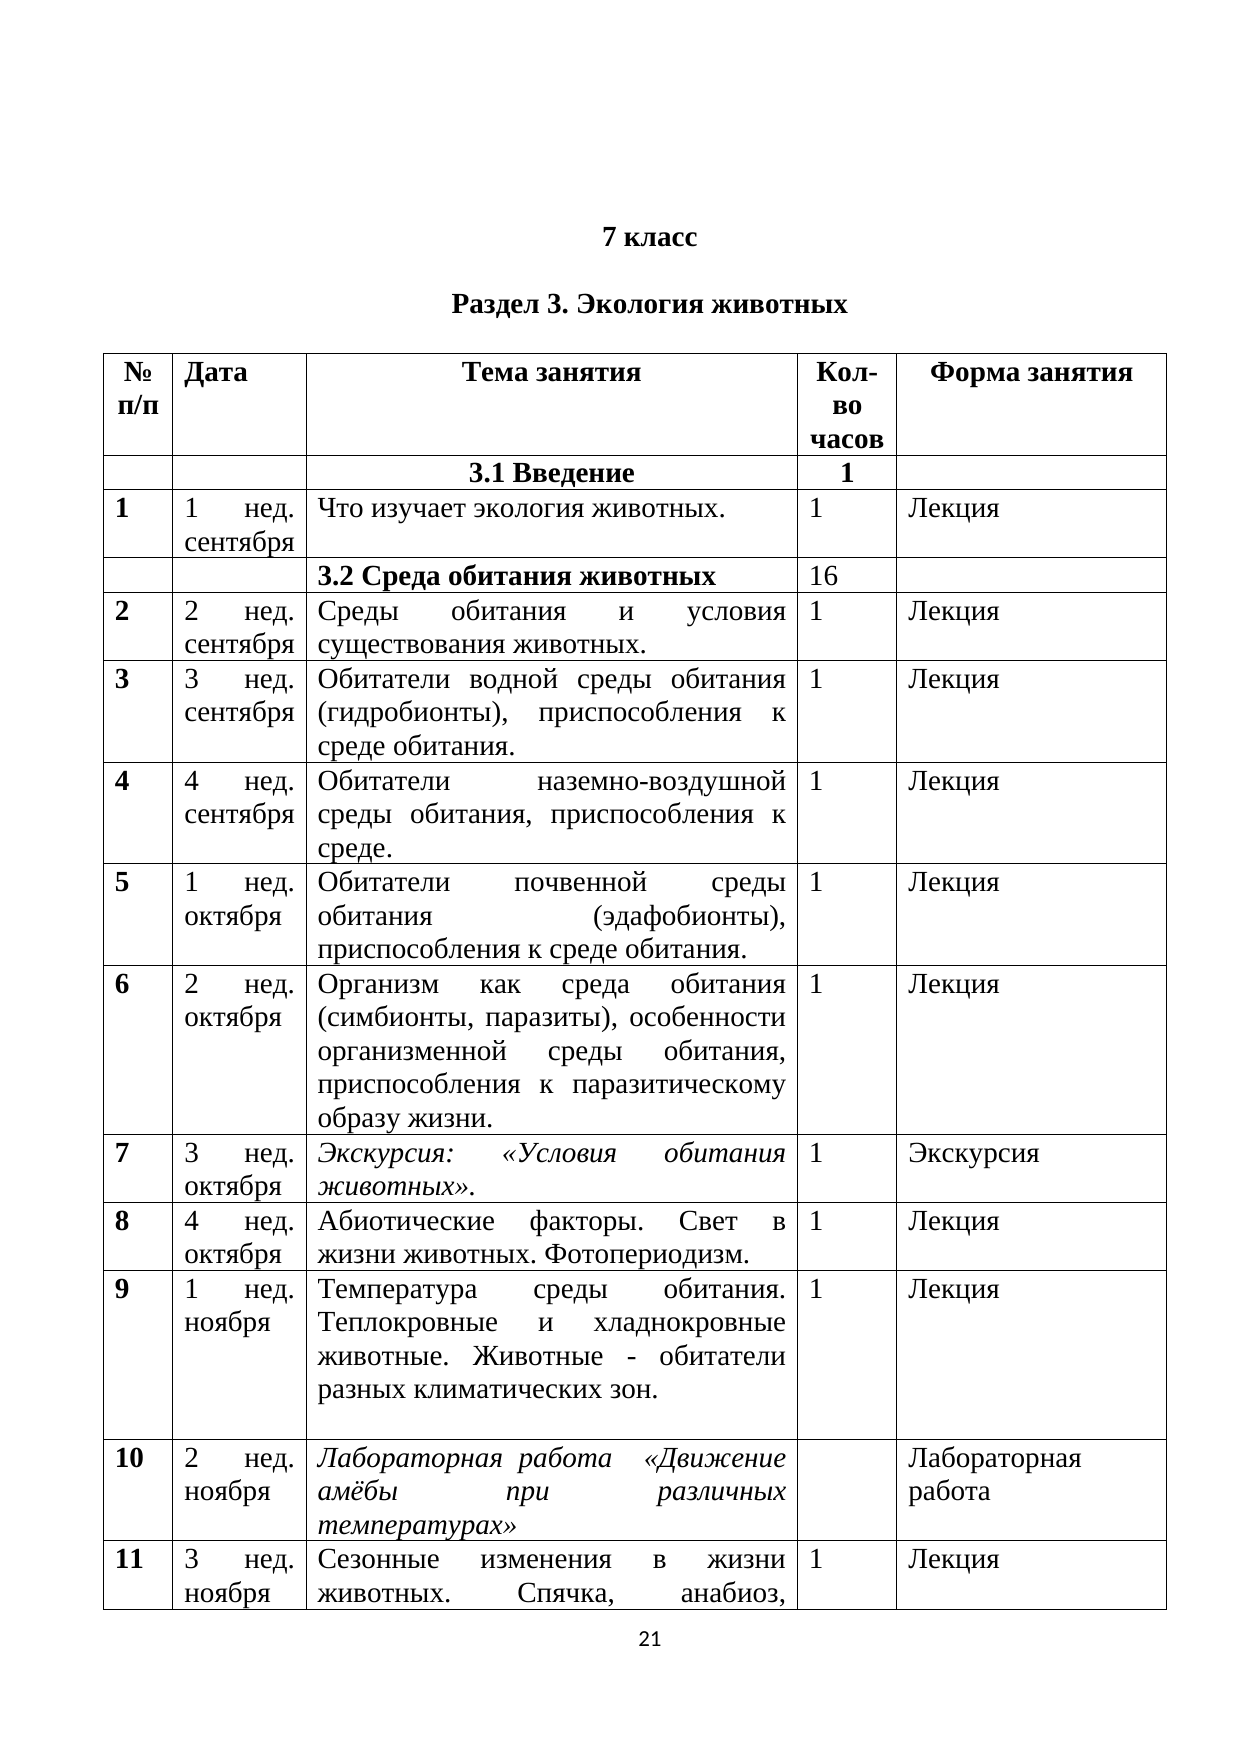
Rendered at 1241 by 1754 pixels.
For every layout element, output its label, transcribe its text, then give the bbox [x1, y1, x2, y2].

table_header Кол-во часов [798, 354, 896, 454]
table_cell 1 [798, 1541, 896, 1608]
table_cell 6 [104, 966, 172, 1134]
table_cell 8 [104, 1203, 172, 1270]
table_cell 1 [798, 593, 896, 660]
table_header Форма занятия [897, 354, 1166, 454]
table_cell 16 [798, 558, 896, 592]
table_cell 2 нед. октября [173, 966, 306, 1134]
table_cell 2 [104, 593, 172, 660]
table_cell 1 нед. октября [173, 864, 306, 965]
table_cell 3 нед. сентября [173, 661, 306, 762]
table_cell 3 нед. ноября [173, 1541, 306, 1608]
table_cell Организм как среда обитания (симбионты, паразиты), особенности организменной среды обитания, приспособления к паразитическому образу жизни. [307, 966, 797, 1134]
table_cell 5 [104, 864, 172, 965]
table_cell Лекция [897, 661, 1166, 762]
table_cell 1 [798, 456, 896, 489]
table_cell 1 [798, 1203, 896, 1270]
table_cell Лекция [897, 1541, 1166, 1608]
table_header Тема занятия [307, 354, 797, 454]
table_cell Абиотические факторы. Свет в жизни животных. Фотопериодизм. [307, 1203, 797, 1270]
table_cell Что изучает экология животных. [307, 490, 797, 557]
table_cell 1 [798, 1271, 896, 1439]
table_cell Экскурсия [897, 1135, 1166, 1202]
table_cell 3 [104, 661, 172, 762]
table_cell 7 [104, 1135, 172, 1202]
table_cell Лекция [897, 864, 1166, 965]
table_cell 3 нед. октября [173, 1135, 306, 1202]
table_cell Лекция [897, 1271, 1166, 1439]
table_header Дата [173, 354, 306, 454]
table_cell Лекция [897, 593, 1166, 660]
table_cell [173, 456, 306, 489]
table_cell 1 [798, 1135, 896, 1202]
table_cell Лекция [897, 763, 1166, 863]
text 7 класс [148, 219, 1152, 252]
table_cell 1 [798, 661, 896, 762]
table_cell Лабораторная работа «Движение амёбы при различных температурах» [307, 1440, 797, 1540]
table_cell Лекция [897, 966, 1166, 1134]
table_cell [104, 558, 172, 592]
table_cell 1 [798, 864, 896, 965]
table_cell 2 нед. ноября [173, 1440, 306, 1540]
table_cell 4 нед. октября [173, 1203, 306, 1270]
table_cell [307, 1541, 797, 1608]
table_cell Экскурсия: «Условия обитания животных». [307, 1135, 797, 1202]
table_cell 1 [798, 490, 896, 557]
table_cell Лекция [897, 1203, 1166, 1270]
table_cell 1 [798, 966, 896, 1134]
table_cell 1 нед. сентября [173, 490, 306, 557]
table_cell Среды обитания и условия существования животных. [307, 593, 797, 660]
table_cell [798, 1440, 896, 1540]
table_cell 3.2 Среда обитания животных [307, 558, 797, 592]
table_cell Обитатели водной среды обитания (гидробионты), приспособления к среде обитания. [307, 661, 797, 762]
table_cell 11 [104, 1541, 172, 1608]
table_cell [897, 456, 1166, 489]
table_cell [104, 456, 172, 489]
table_cell Лекция [897, 490, 1166, 557]
table_cell Обитатели наземно-воздушной среды обитания, приспособления к среде. [307, 763, 797, 863]
table_cell [897, 558, 1166, 592]
table_cell Обитатели почвенной среды обитания (эдафобионты), приспособления к среде обитания. [307, 864, 797, 965]
table_cell [173, 558, 306, 592]
table_cell 4 [104, 763, 172, 863]
table_cell 1 [798, 763, 896, 863]
table_cell 3.1 Введение [307, 456, 797, 489]
table_cell 1 нед. ноября [173, 1271, 306, 1439]
table_cell 4 нед. сентября [173, 763, 306, 863]
table_cell Температура среды обитания. Теплокровные и хладнокровные животные. Животные - обитатели разных климатических зон. [307, 1271, 797, 1439]
table_cell 1 [104, 490, 172, 557]
table_cell 9 [104, 1271, 172, 1439]
text Раздел 3. Экология животных [148, 286, 1152, 319]
table_cell Лабораторная работа [897, 1440, 1166, 1540]
table_header № п/п [104, 354, 172, 454]
table_cell 10 [104, 1440, 172, 1540]
table_cell 2 нед. сентября [173, 593, 306, 660]
